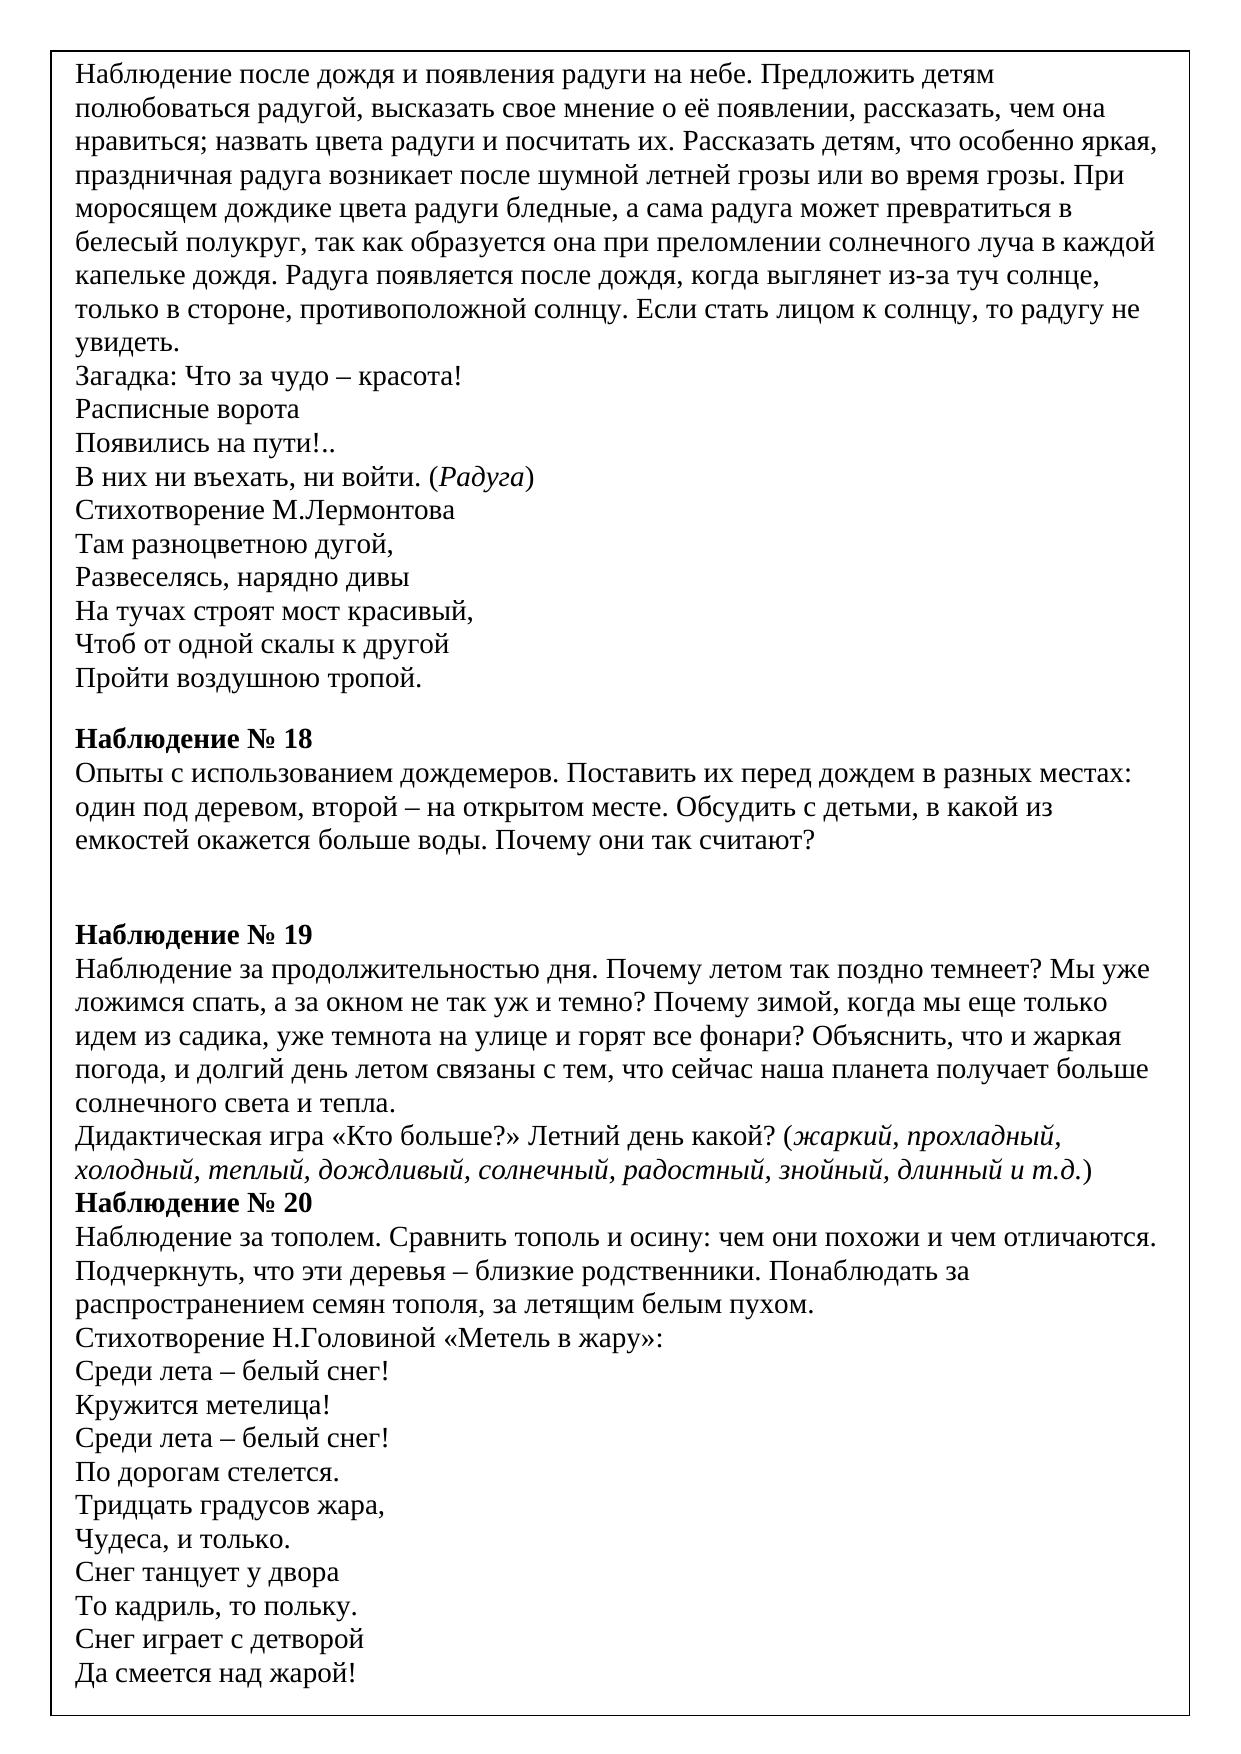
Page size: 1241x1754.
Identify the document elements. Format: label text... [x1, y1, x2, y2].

text Наблюдение после дождя и появления радуги на небе. Предложить детям полюбоваться радугой, высказать свое мнение о её появлении, рассказать, чем она нравиться; назвать цвета радуги и посчитать их. Рассказать детям, что особенно яркая, праздничная радуга возникает после шумной летней грозы или во время грозы. При моросящем дождике цвета радуги бледные, а сама радуга может превратиться в белесый полукруг, так как образуется она при преломлении солнечного луча в каждой капельке дождя. Радуга появляется после дождя, когда выглянет из-за туч солнце, только в стороне, противоположной солнцу. Если стать лицом к солнцу, то радугу не увидеть. [75, 56, 1165, 358]
text Развеселясь, нарядно дивы [75, 559, 1165, 593]
text Кружится метелица! [75, 1387, 1165, 1420]
text Стихотворение Н.Головиной «Метель в жару»: [75, 1320, 1165, 1353]
text Наблюдение за тополем. Сравнить тополь и осину: чем они похожи и чем отличаются. Подчеркнуть, что эти деревья – близкие родственники. Понаблюдать за распространением семян тополя, за летящим белым пухом. [75, 1219, 1165, 1320]
text Появились на пути!.. [75, 425, 1165, 459]
text Среди лета – белый снег! [75, 1353, 1165, 1387]
text Дидактическая игра «Кто больше?» Летний день какой? (жаркий, прохладный, холодный, теплый, дождливый, солнечный, радостный, знойный, длинный и т.д.) [75, 1118, 1165, 1186]
text Наблюдение № 18 [75, 722, 1165, 755]
text Снег танцует у двора [75, 1554, 1165, 1588]
text Снег играет с детворой [75, 1622, 1165, 1655]
text Стихотворение М.Лермонтова [75, 492, 1165, 526]
text То кадриль, то польку. [75, 1588, 1165, 1622]
text Пройти воздушною тропой. [75, 660, 1165, 722]
text Расписные ворота [75, 392, 1165, 425]
text Среди лета – белый снег! [75, 1420, 1165, 1454]
text Да смеется над жарой! [75, 1655, 1165, 1689]
text По дорогам стелется. [75, 1454, 1165, 1487]
text На тучах строят мост красивый, [75, 593, 1165, 626]
text Наблюдение № 20 [75, 1186, 1165, 1219]
text Опыты с использованием дождемеров. Поставить их перед дождем в разных местах: один под деревом, второй – на открытом месте. Обсудить с детьми, в какой из емкостей окажется больше воды. Почему они так считают? [75, 755, 1165, 856]
text Наблюдение за продолжительностью дня. Почему летом так поздно темнеет? Мы уже ложимся спать, а за окном не так уж и темно? Почему зимой, когда мы еще только идем из садика, уже темнота на улице и горят все фонари? Объяснить, что и жаркая погода, и долгий день летом связаны с тем, что сейчас наша планета получает больше солнечного света и тепла. [75, 951, 1165, 1118]
text Наблюдение № 19 [75, 917, 1165, 951]
text В них ни въехать, ни войти. (Радуга) [75, 459, 1165, 492]
text Там разноцветною дугой, [75, 526, 1165, 559]
text Тридцать градусов жара, [75, 1487, 1165, 1521]
text Загадка: Что за чудо – красота! [75, 358, 1165, 392]
text Чтоб от одной скалы к другой [75, 626, 1165, 660]
text Чудеса, и только. [75, 1521, 1165, 1554]
